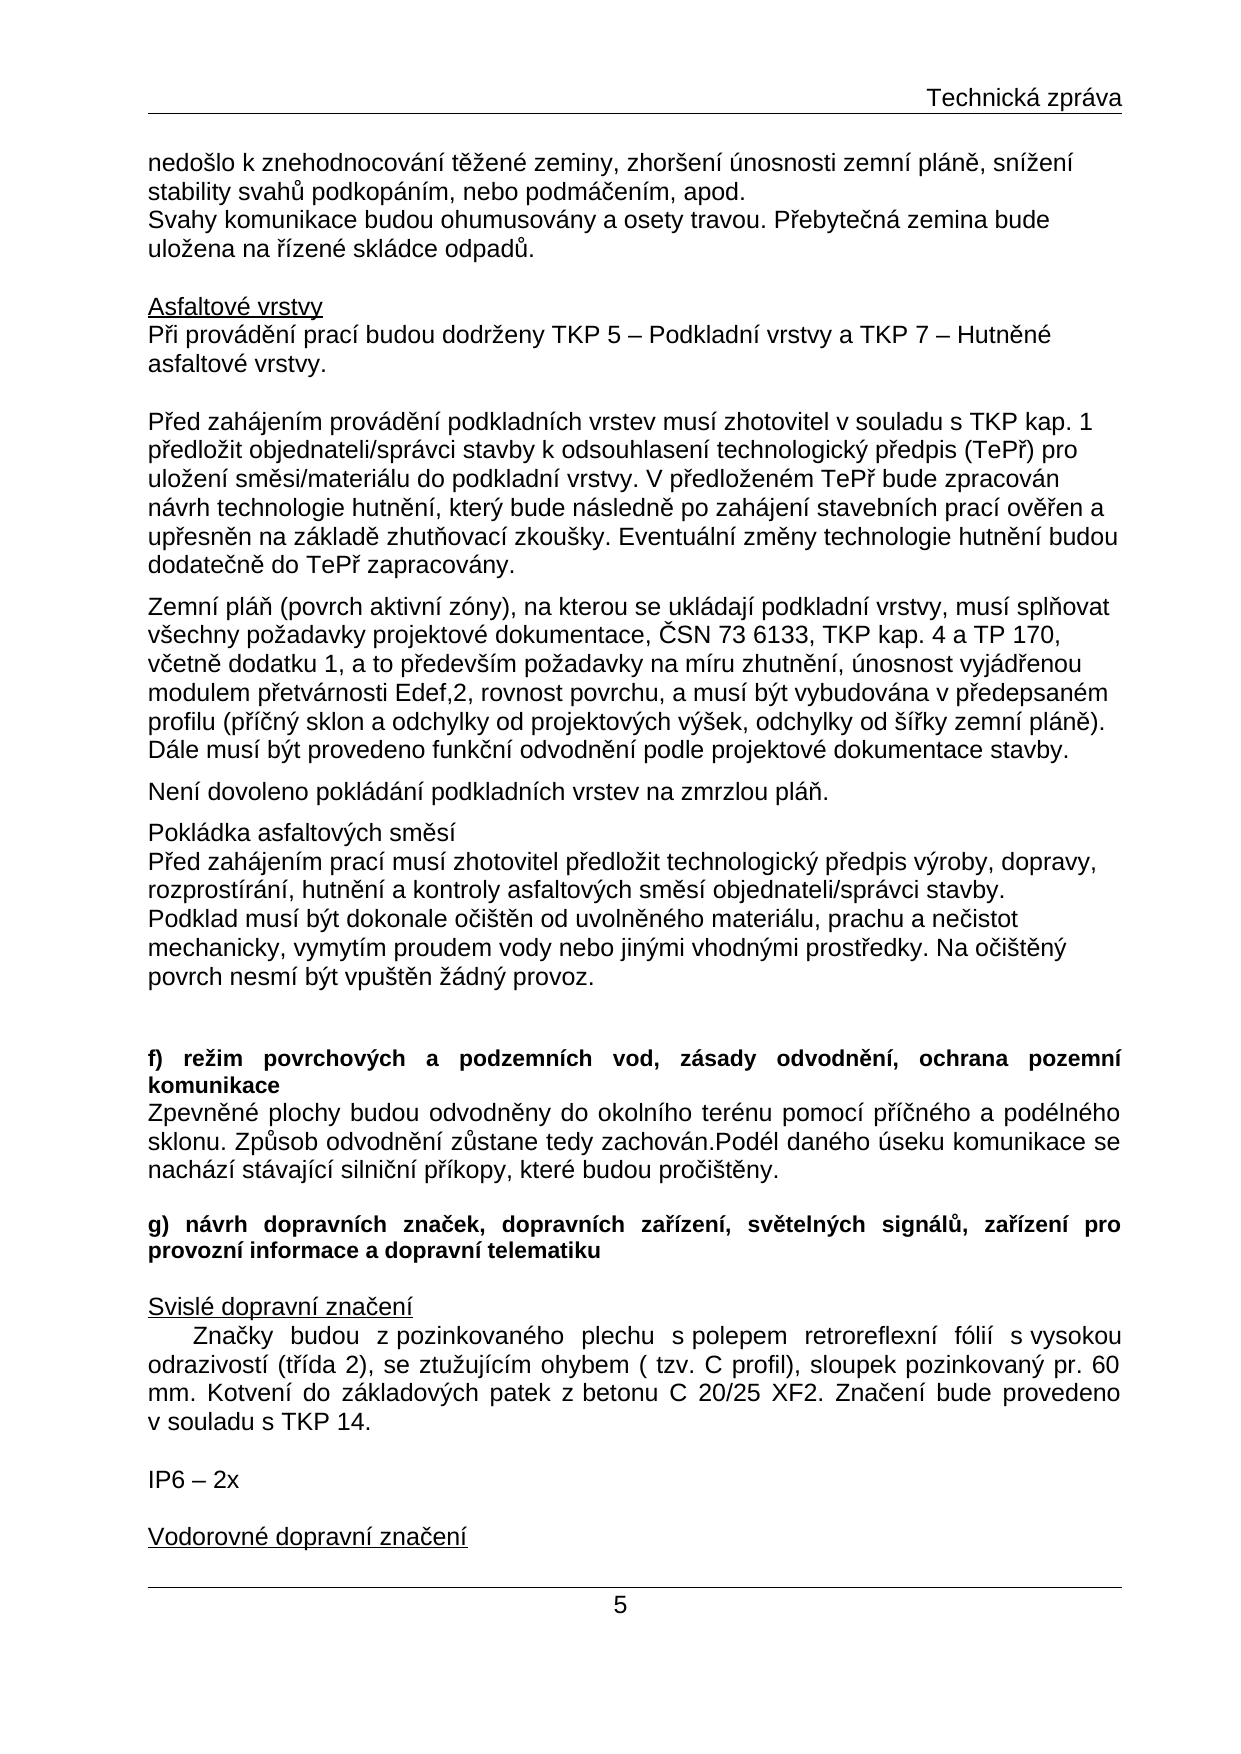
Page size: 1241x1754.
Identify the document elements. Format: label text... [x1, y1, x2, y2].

text Před zahájením provádění podkladních vrstev musí zhotovitel v souladu s TKP kap. 1 předložit objednateli/správci stavby k odsouhlasení technologický předpis (TePř) pro uložení směsi/materiálu do podkladní vrstvy. V předloženém TePř bude zpracován návrh technologie hutnění, který bude následně po zahájení stavebních prací ověřen a upřesněn na základě zhutňovací zkoušky. Eventuální změny technologie hutnění budou dodatečně do TePř zapracovány. [148, 406, 1122, 579]
text Značky budou z pozinkovaného plechu s polepem retroreflexní fólií s vysokou odrazivostí (třída 2), se ztužujícím ohybem ( tzv. C profil), sloupek pozinkovaný pr. 60 mm. Kotvení do základových patek z betonu C 20/25 XF2. Značení bude provedeno v souladu s TKP 14. [148, 1321, 1122, 1436]
text Asfaltové vrstvy [148, 291, 1122, 320]
text Před zahájením prací musí zhotovitel předložit technologický předpis výroby, dopravy, rozprostírání, hutnění a kontroly asfaltových směsí objednateli/správci stavby. [148, 846, 1122, 904]
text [148, 148, 1122, 205]
text IP6 – 2x [148, 1464, 1122, 1493]
text Svislé dopravní značení [148, 1292, 1122, 1321]
text Zpevněné plochy budou odvodněny do okolního terénu pomocí příčného a podélného sklonu. Způsob odvodnění zůstane tedy zachován.Podél daného úseku komunikace se nachází stávající silniční příkopy, které budou pročištěny. [148, 1098, 1122, 1184]
text Podklad musí být dokonale očištěn od uvolněného materiálu, prachu a nečistot mechanicky, vymytím proudem vody nebo jinými vhodnými prostředky. Na očištěný povrch nesmí být vpuštěn žádný provoz. [148, 904, 1122, 990]
text Zemní pláň (povrch aktivní zóny), na kterou se ukládají podkladní vrstvy, musí splňovat všechny požadavky projektové dokumentace, ČSN 73 6133, TKP kap. 4 a TP 170, včetně dodatku 1, a to především požadavky na míru zhutnění, únosnost vyjádřenou modulem přetvárnosti Edef,2, rovnost povrchu, a musí být vybudována v předepsaném profilu (příčný sklon a odchylky od projektových výšek, odchylky od šířky zemní pláně). Dále musí být provedeno funkční odvodnění podle projektové dokumentace stavby. [148, 591, 1122, 764]
text Vodorovné dopravní značení [148, 1522, 1122, 1551]
text f) režim povrchových a podzemních vod, zásady odvodnění, ochrana pozemní komunikace [148, 1045, 1122, 1098]
text Při provádění prací budou dodrženy TKP 5 – Podkladní vrstvy a TKP 7 – Hutněné asfaltové vrstvy. [148, 320, 1122, 378]
text Pokládka asfaltových směsí [148, 818, 1122, 846]
text g) návrh dopravních značek, dopravních zařízení, světelných signálů, zařízení pro provozní informace a dopravní telematiku [148, 1211, 1122, 1263]
text Není dovoleno pokládání podkladních vrstev na zmrzlou pláň. [148, 776, 1122, 805]
text Svahy komunikace budou ohumusovány a osety travou. Přebytečná zemina bude uložena na řízené skládce odpadů. [148, 205, 1122, 263]
